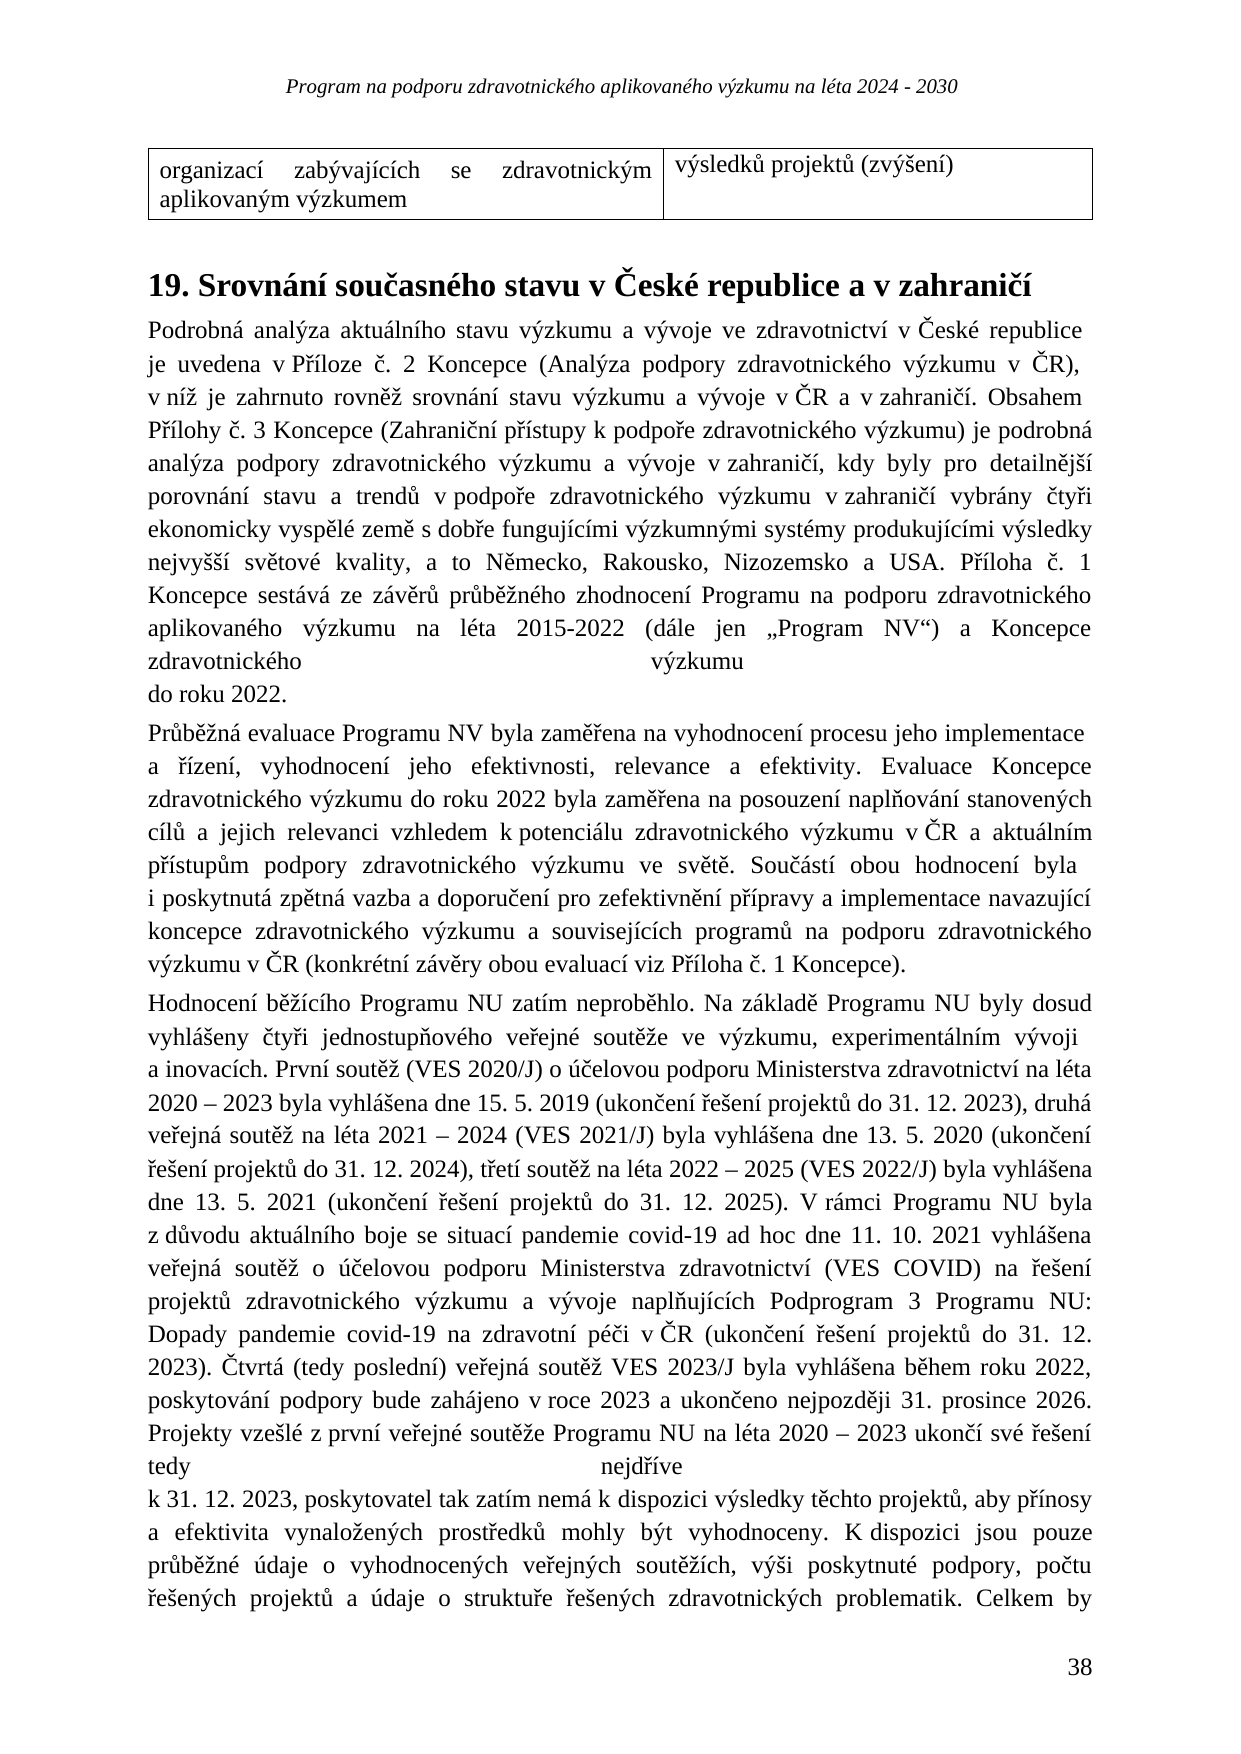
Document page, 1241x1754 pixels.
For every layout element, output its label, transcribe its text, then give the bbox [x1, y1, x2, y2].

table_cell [664, 149, 1092, 219]
text Průběžná evaluace Programu NV byla zaměřena na vyhodnocení procesu jeho implementace a řízení, vyhodnocení jeho efektivnosti, relevance a efektivity. Evaluace Koncepce zdravotnického výzkumu do roku 2022 byla zaměřena na posouzení naplňování stanovených cílů a jejich relevanci vzhledem k potenciálu zdravotnického výzkumu v ČR a aktuálním přístupům podpory zdravotnického výzkumu ve světě. Součástí obou hodnocení byla i poskytnutá zpětná vazba a doporučení pro zefektivnění přípravy a implementace navazující koncepce zdravotnického výzkumu a souvisejících programů na podporu zdravotnického výzkumu v ČR (konkrétní závěry obou evaluací viz Příloha č. 1 Koncepce). [148, 718, 1093, 978]
text Podrobná analýza aktuálního stavu výzkumu a vývoje ve zdravotnictví v České republice je uvedena v Příloze č. 2 Koncepce (Analýza podpory zdravotnického výzkumu v ČR), v níž je zahrnuto rovněž srovnání stavu výzkumu a vývoje v ČR a v zahraničí. Obsahem Přílohy č. 3 Koncepce (Zahraniční přístupy k podpoře zdravotnického výzkumu) je podrobná analýza podpory zdravotnického výzkumu a vývoje v zahraničí, kdy byly pro detailnější porovnání stavu a trendů v podpoře zdravotnického výzkumu v zahraničí vybrány čtyři ekonomicky vyspělé země s dobře fungujícími výzkumnými systémy produkujícími výsledky nejvyšší světové kvality, a to Německo, Rakousko, Nizozemsko a USA. Příloha č. 1 Koncepce sestává ze závěrů průběžného zhodnocení Programu na podporu zdravotnického aplikovaného výzkumu na léta 2015-2022 (dále jen „Program NV“) a Koncepce zdravotnického výzkumu do roku 2022. [148, 316, 1093, 708]
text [148, 988, 1093, 1612]
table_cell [149, 149, 663, 219]
subtitle 19. Srovnání současného stavu v České republice a v zahraničí [148, 265, 1093, 304]
